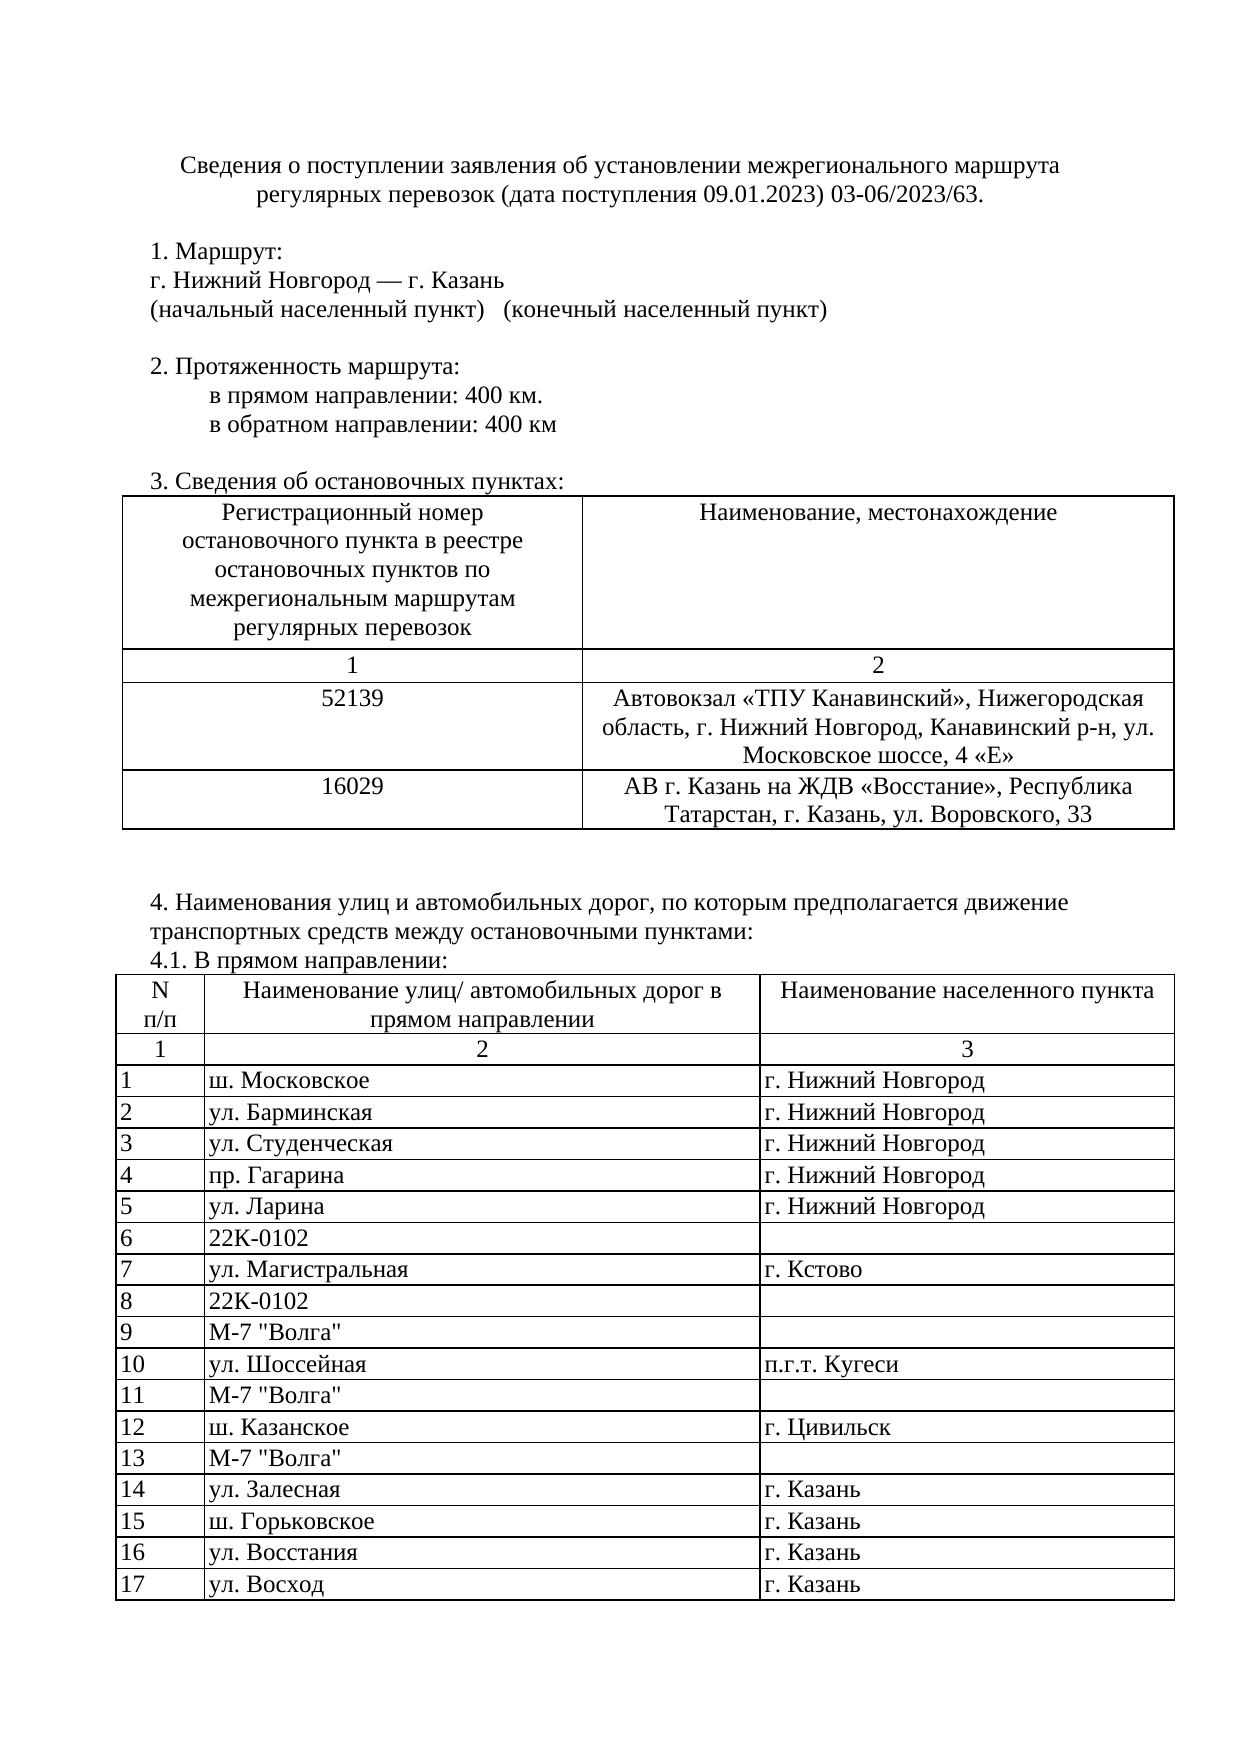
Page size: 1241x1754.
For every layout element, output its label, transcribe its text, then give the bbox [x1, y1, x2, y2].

text 1. Маршрут: [150, 236, 1090, 265]
table_cell 22К-0102 [205, 1286, 759, 1316]
table_header Наименование населенного пункта [761, 975, 1174, 1033]
table_cell ул. Восстания [205, 1538, 759, 1567]
text 4.1. В прямом направлении: [150, 945, 1090, 973]
text (начальный населенный пункт) (конечный населенный пункт) [150, 294, 1090, 322]
table_cell 2 [583, 650, 1173, 681]
table_cell ул. Студенческая [205, 1129, 759, 1158]
table_cell 5 [117, 1192, 204, 1221]
table_cell 4 [117, 1160, 204, 1190]
text 2. Протяженность маршрута: [150, 351, 1090, 380]
table_cell г. Цивильск [761, 1412, 1174, 1442]
table_cell 12 [117, 1412, 204, 1442]
table_cell АВ г. Казань на ЖДВ «Восстание», Республика Татарстан, г. Казань, ул. Воровского, 33 [583, 771, 1173, 828]
text в прямом направлении: 400 км. [150, 380, 1090, 409]
table_cell пр. Гагарина [205, 1160, 759, 1190]
table_cell [761, 1317, 1174, 1347]
table_cell 6 [117, 1223, 204, 1253]
table_cell г. Казань [761, 1569, 1174, 1599]
table_cell ул. Восход [205, 1569, 759, 1599]
table_cell г. Нижний Новгород [761, 1192, 1174, 1221]
table_header Регистрационный номер остановочного пункта в реестре остановочных пунктов по межрегиональным маршрутам регулярных перевозок [123, 497, 582, 648]
table_cell Автовокзал «ТПУ Канавинский», Нижегородская область, г. Нижний Новгород, Канавинский р-н, ул. Московское шоссе, 4 «Е» [583, 683, 1173, 769]
table_cell 16 [117, 1538, 204, 1567]
table_cell г. Казань [761, 1538, 1174, 1567]
table_header Наименование, местонахождение [583, 497, 1173, 648]
table_cell г. Кстово [761, 1255, 1174, 1284]
table_cell 17 [117, 1569, 204, 1599]
table_cell ул. Залесная [205, 1475, 759, 1504]
table_cell г. Нижний Новгород [761, 1066, 1174, 1096]
text Сведения о поступлении заявления об установлении межрегионального маршрута регулярных перевозок (дата поступления 09.01.2023) 03-06/2023/63. [150, 150, 1090, 207]
table_cell 3 [761, 1034, 1174, 1064]
table_cell 16029 [123, 771, 582, 828]
text 4. Наименования улиц и автомобильных дорог, по которым предполагается движение транспортных средств между остановочными пунктами: [150, 887, 1090, 945]
table_header N п/п [117, 975, 204, 1033]
table_cell ш. Горьковское [205, 1506, 759, 1536]
table_cell ул. Шоссейная [205, 1349, 759, 1379]
table_cell ул. Барминская [205, 1097, 759, 1127]
table_cell 3 [117, 1129, 204, 1158]
table_cell 13 [117, 1443, 204, 1473]
table_cell 10 [117, 1349, 204, 1379]
table_cell 52139 [123, 683, 582, 769]
text г. Нижний Новгород — г. Казань [150, 265, 1090, 294]
table_cell г. Нижний Новгород [761, 1129, 1174, 1158]
table_cell 9 [117, 1317, 204, 1347]
table_cell 2 [117, 1097, 204, 1127]
table_cell [761, 1286, 1174, 1316]
table_cell 8 [117, 1286, 204, 1316]
table_cell г. Нижний Новгород [761, 1160, 1174, 1190]
text 3. Сведения об остановочных пунктах: [150, 466, 1090, 495]
table_cell [761, 1380, 1174, 1410]
table_cell 1 [117, 1066, 204, 1096]
table_cell М-7 "Волга" [205, 1317, 759, 1347]
table_cell г. Нижний Новгород [761, 1097, 1174, 1127]
table_header Наименование улиц/ автомобильных дорог в прямом направлении [205, 975, 759, 1033]
table_cell ул. Магистральная [205, 1255, 759, 1284]
text в обратном направлении: 400 км [150, 409, 1090, 437]
table_cell 1 [117, 1034, 204, 1064]
table_cell М-7 "Волга" [205, 1443, 759, 1473]
table_cell 7 [117, 1255, 204, 1284]
table_cell М-7 "Волга" [205, 1380, 759, 1410]
table_cell ш. Московское [205, 1066, 759, 1096]
table_cell ш. Казанское [205, 1412, 759, 1442]
table_cell п.г.т. Кугеси [761, 1349, 1174, 1379]
table_cell 15 [117, 1506, 204, 1536]
table_cell [761, 1223, 1174, 1253]
table_cell г. Казань [761, 1506, 1174, 1536]
table_cell 11 [117, 1380, 204, 1410]
table_cell ул. Ларина [205, 1192, 759, 1221]
table_cell 14 [117, 1475, 204, 1504]
table_cell 1 [123, 650, 582, 681]
table_cell г. Казань [761, 1475, 1174, 1504]
table_cell 22К-0102 [205, 1223, 759, 1253]
table_cell 2 [205, 1034, 759, 1064]
table_cell [761, 1443, 1174, 1473]
